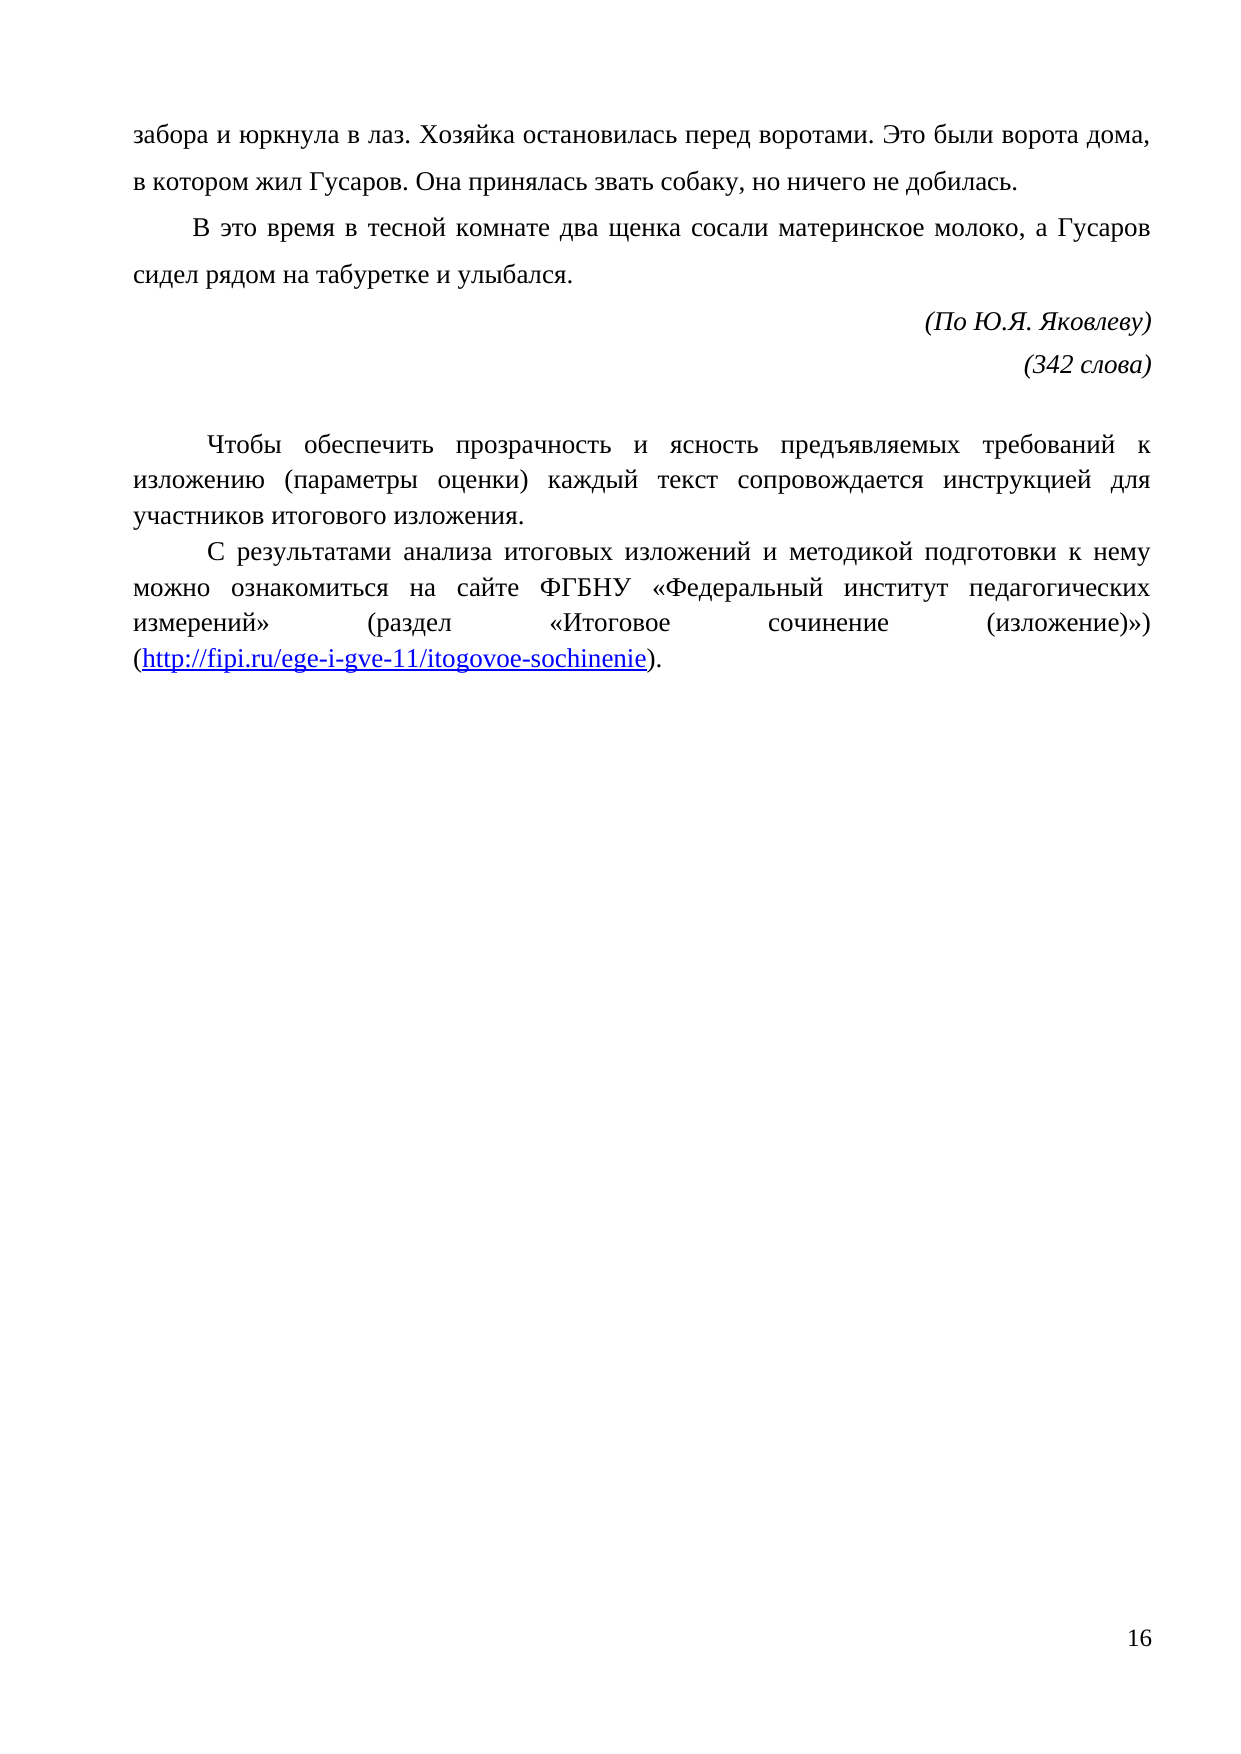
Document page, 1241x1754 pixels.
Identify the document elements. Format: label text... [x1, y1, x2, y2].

text (342 слова) [133, 348, 1152, 379]
text (По Ю.Я. Яковлеву) [133, 305, 1152, 336]
text В это время в тесной комнате два щенка сосали материнское молоко, а Гусаров сидел рядом на табуретке и улыбался. [133, 211, 1152, 289]
text С результатами анализа итоговых изложений и методикой подготовки к нему можно ознакомиться на сайте ФГБНУ «Федеральный институт педагогических измерений» (раздел «Итоговое сочинение (изложение)») (http://fipi.ru/ege-i-gve-11/itogovoe-sochinenie). [133, 535, 1152, 673]
text Чтобы обеспечить прозрачность и ясность предъявляемых требований к изложению (параметры оценки) каждый текст сопровождается инструкцией для участников итогового изложения. [133, 428, 1152, 530]
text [133, 118, 1152, 196]
